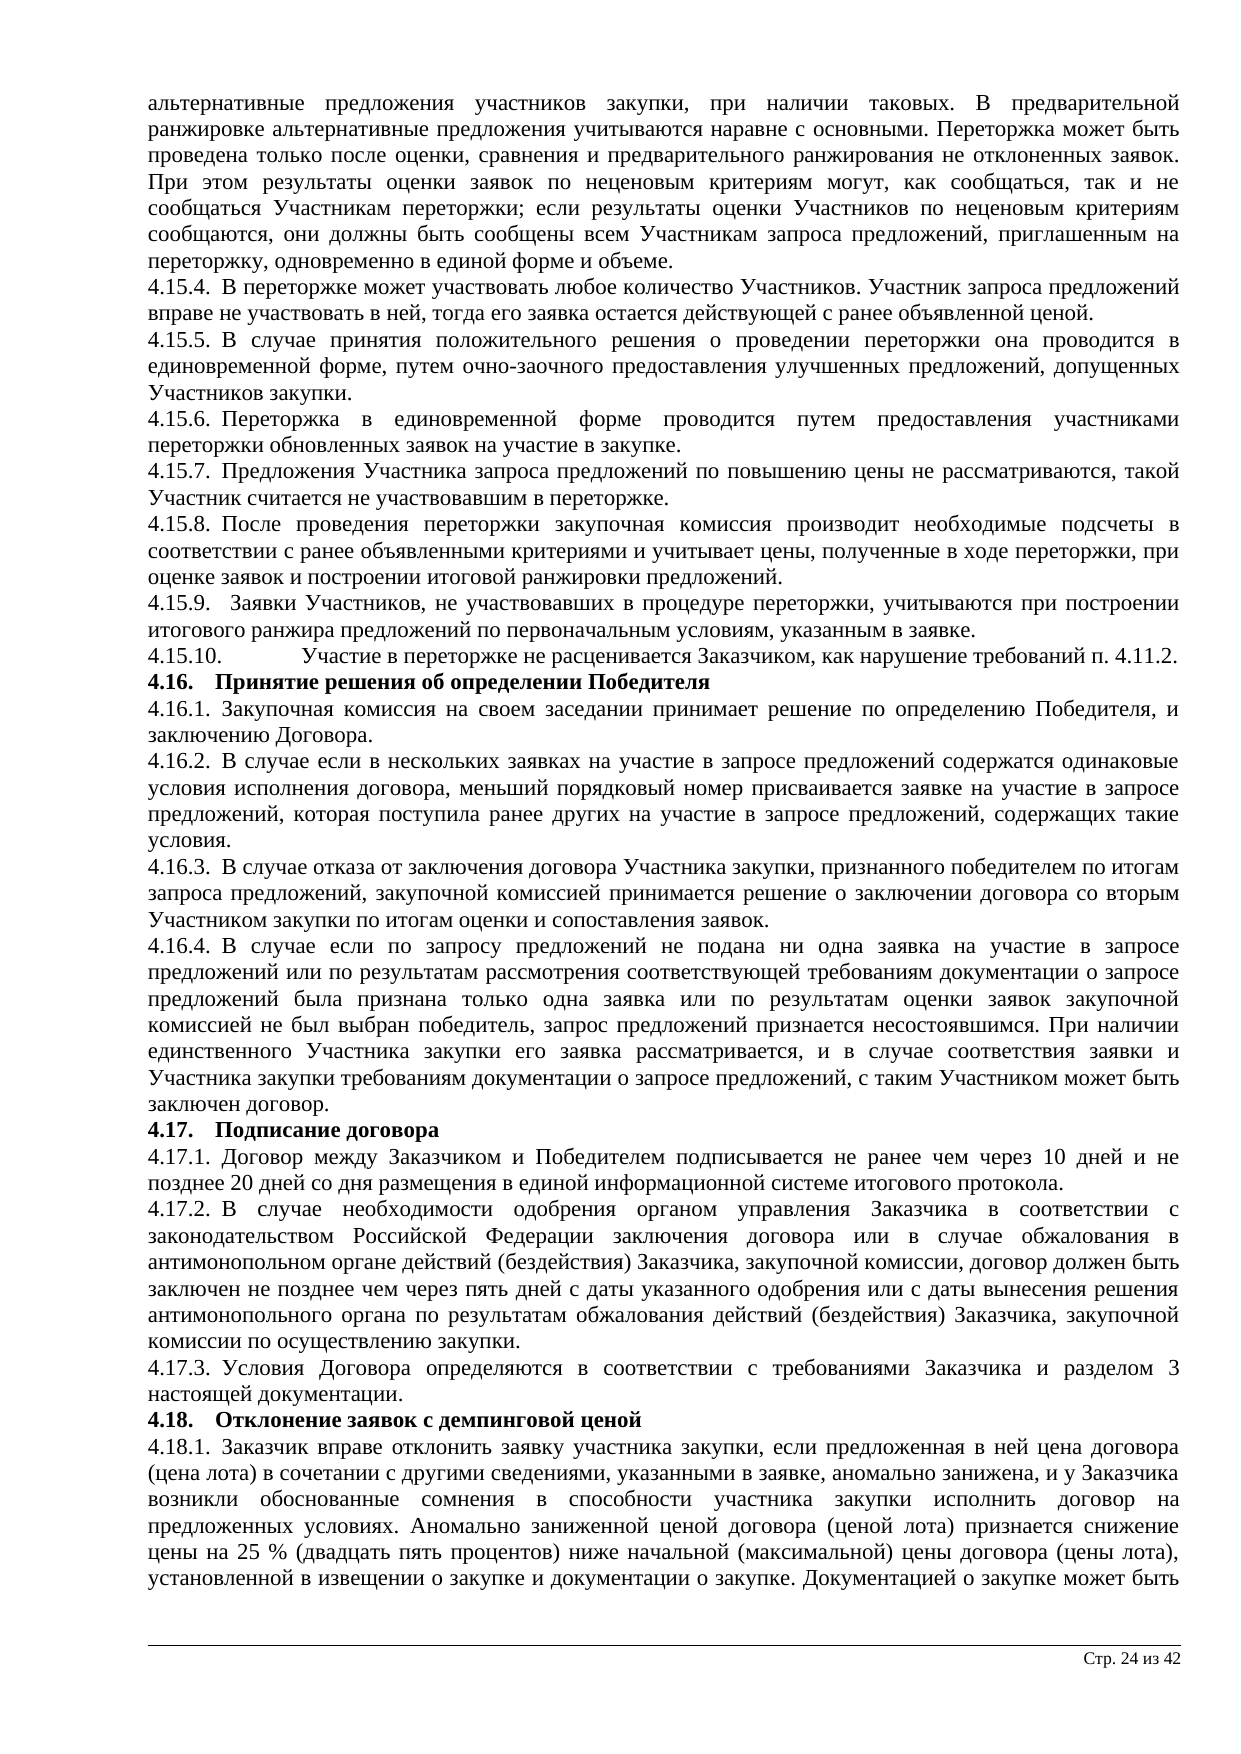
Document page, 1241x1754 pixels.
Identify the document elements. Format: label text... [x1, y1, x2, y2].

list После проведения переторжки закупочная комиссия производит необходимые подсчеты в соответствии с ранее объявленными критериями и учитывает цены, полученные в ходе переторжки, при оценке заявок и построении итоговой ранжировки предложений. [148, 510, 1181, 589]
list Участие в переторжке не расценивается Заказчиком, как нарушение требований п. 4.11.2. [148, 642, 1181, 668]
list Принятие решения об определении Победителя [148, 668, 1181, 695]
list Предложения Участника запроса предложений по повышению цены не рассматриваются, такой Участник считается не участвовавшим в переторжке. [148, 458, 1181, 510]
list Договор между Заказчиком и Победителем подписывается не ранее чем через 10 дней и не позднее 20 дней со дня размещения в единой информационной системе итогового протокола. [148, 1143, 1181, 1196]
list В переторжке может участвовать любое количество Участников. Участник запроса предложений вправе не участвовать в ней, тогда его заявка остается действующей с ранее объявленной ценой. [148, 273, 1181, 326]
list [148, 89, 1181, 273]
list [148, 1433, 1181, 1591]
list В случае отказа от заключения договора Участника закупки, признанного победителем по итогам запроса предложений, закупочной комиссией принимается решение о заключении договора со вторым Участником закупки по итогам оценки и сопоставления заявок. [148, 853, 1181, 932]
list В случае если по запросу предложений не подана ни одна заявка на участие в запросе предложений или по результатам рассмотрения соответствующей требованиям документации о запросе предложений была признана только одна заявка или по результатам оценки заявок закупочной комиссией не был выбран победитель, запрос предложений признается несостоявшимся. При наличии единственного Участника закупки его заявка рассматривается, и в случае соответствия заявки и Участника закупки требованиям документации о запросе предложений, с таким Участником может быть заключен договор. [148, 932, 1181, 1116]
list Отклонение заявок с демпинговой ценой [148, 1406, 1181, 1433]
list В случае принятия положительного решения о проведении переторжки она проводится в единовременной форме, путем очно-заочного предоставления улучшенных предложений, допущенных Участников закупки. [148, 326, 1181, 405]
list Переторжка в единовременной форме проводится путем предоставления участниками переторжки обновленных заявок на участие в закупке. [148, 405, 1181, 458]
list Заявки Участников, не участвовавших в процедуре переторжки, учитываются при построении итогового ранжира предложений по первоначальным условиям, указанным в заявке. [148, 589, 1181, 642]
list В случае если в нескольких заявках на участие в запросе предложений содержатся одинаковые условия исполнения договора, меньший порядковый номер присваивается заявке на участие в запросе предложений, которая поступила ранее других на участие в запросе предложений, содержащих такие условия. [148, 747, 1181, 853]
list В случае необходимости одобрения органом управления Заказчика в соответствии с законодательством Российской Федерации заключения договора или в случае обжалования в антимонопольном органе действий (бездействия) Заказчика, закупочной комиссии, договор должен быть заключен не позднее чем через пять дней с даты указанного одобрения или с даты вынесения решения антимонопольного органа по результатам обжалования действий (бездействия) Заказчика, закупочной комиссии по осуществлению закупки. [148, 1196, 1181, 1354]
list Закупочная комиссия на своем заседании принимает решение по определению Победителя, и заключению Договора. [148, 695, 1181, 747]
list Подписание договора [148, 1116, 1181, 1143]
list Условия Договора определяются в соответствии с требованиями Заказчика и разделом 3 настоящей документации. [148, 1354, 1181, 1406]
